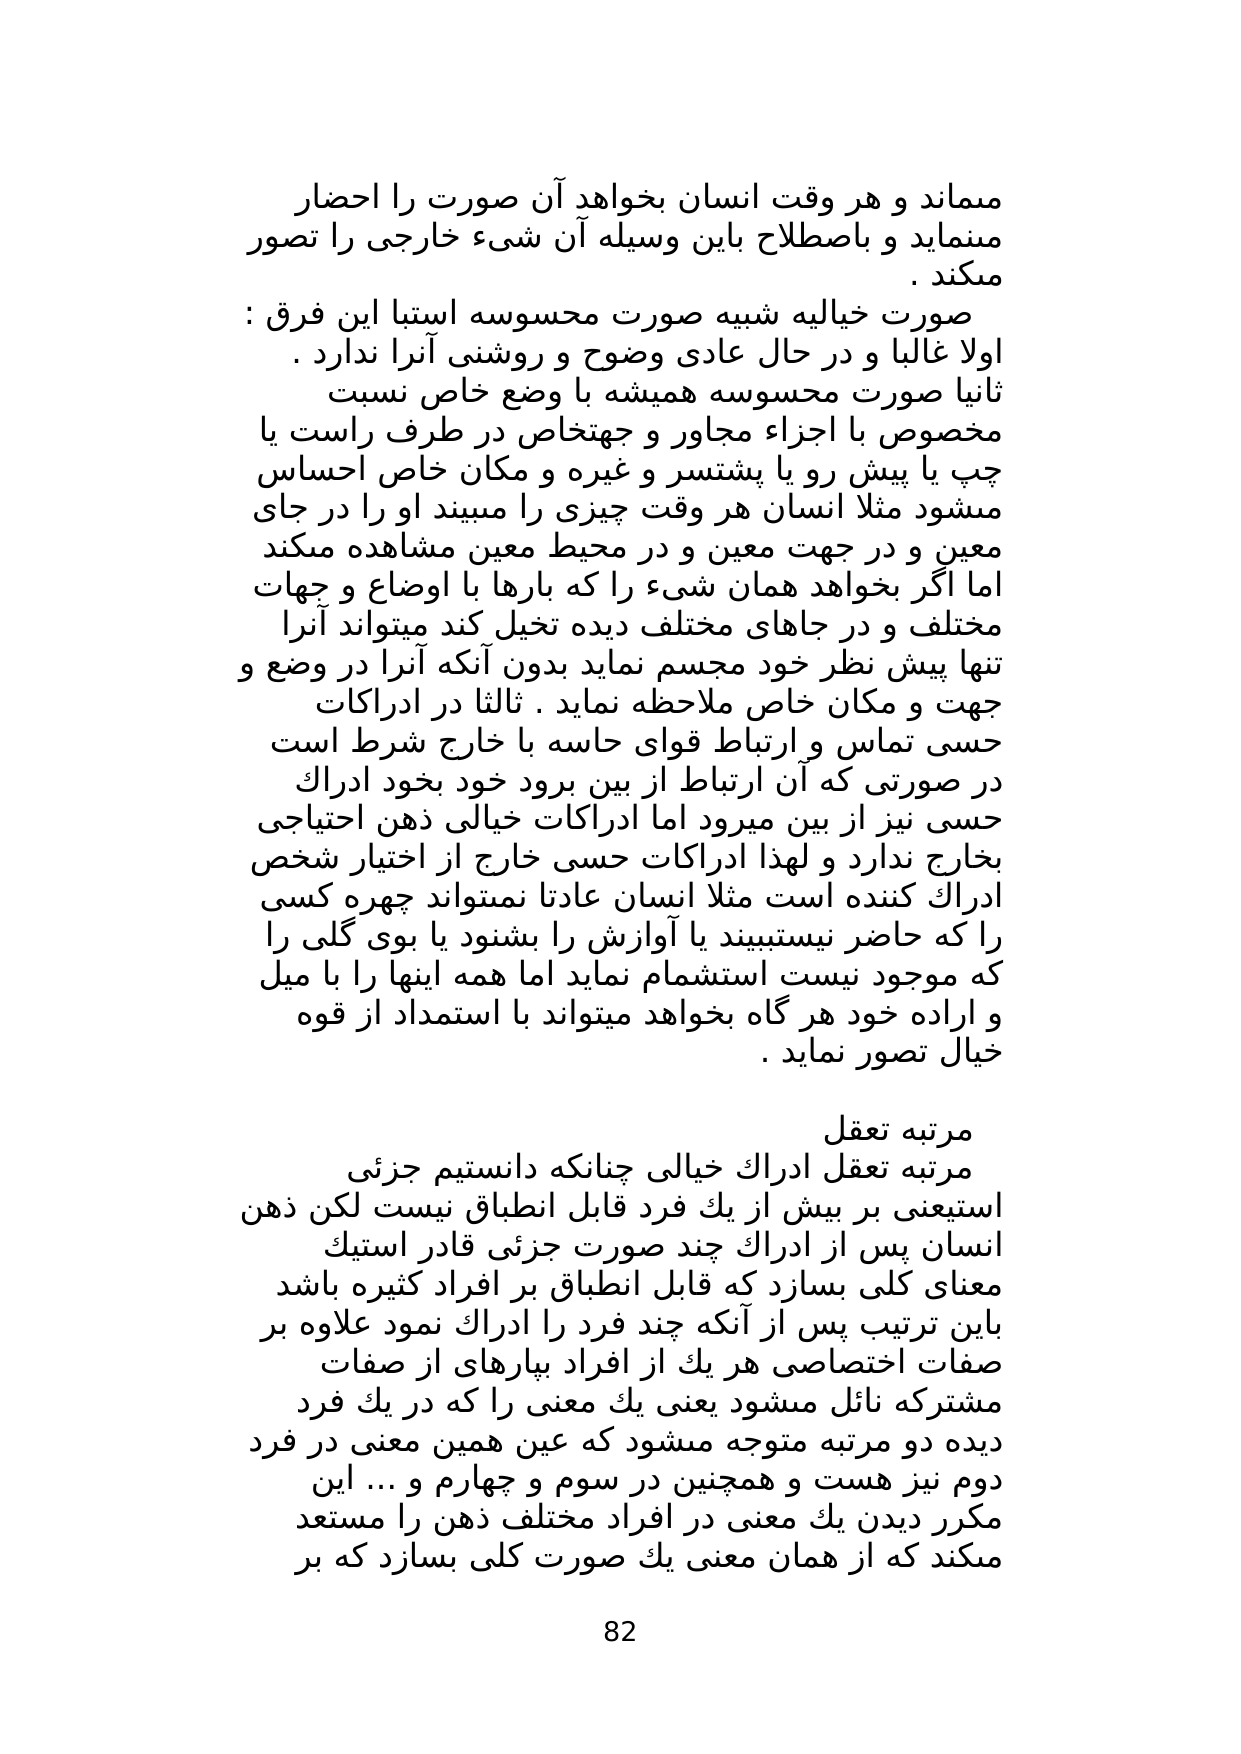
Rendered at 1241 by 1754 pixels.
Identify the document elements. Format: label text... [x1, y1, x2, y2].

text مرتبه تعقل [236, 1109, 1004, 1148]
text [236, 177, 1004, 294]
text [236, 1148, 1004, 1575]
text صورت خياليه شبيه صورت محسوسه است‏با اين فرق : اولا غالبا و در حال عادى وضوح و روشنى آنرا ندارد . ثانيا صورت محسوسه هميشه با وضع خاص نسبت مخصوص با اجزاء مجاور و جهت‏خاص در طرف راست‏ يا چپ يا پيش رو يا پشت‏سر و غيره و مكان خاص احساس مى‏شود مثلا انسان هر وقت چيزى را مى‏بيند او را در جاى معين و در جهت معين و در محيط معين مشاهده مى‏كند اما اگر بخواهد همان شى‏ء را كه بارها با اوضاع و جهات مختلف و در جاهاى مختلف ديده تخيل كند ميتواند آنرا تنها پيش نظر خود مجسم نمايد بدون آنكه آنرا در وضع و جهت و مكان خاص ملاحظه نمايد . ثالثا در ادراكات حسى تماس و ارتباط قواى حاسه با خارج شرط است در صورتى كه آن ارتباط از بين برود خود بخود ادراك حسى نيز از بين ميرود اما ادراكات خيالى ذهن احتياجى بخارج ندارد و لهذا ادراكات حسى خارج از اختيار شخص ادراك كننده است مثلا انسان عادتا نمى‏تواند چهره كسى را كه حاضر نيست‏ببيند يا آوازش را بشنود يا بوى گلى را كه موجود نيست استشمام نمايد اما همه اينها را با ميل و اراده خود هر گاه بخواهد ميتواند با استمداد از قوه خيال تصور نمايد . [236, 294, 1004, 1071]
